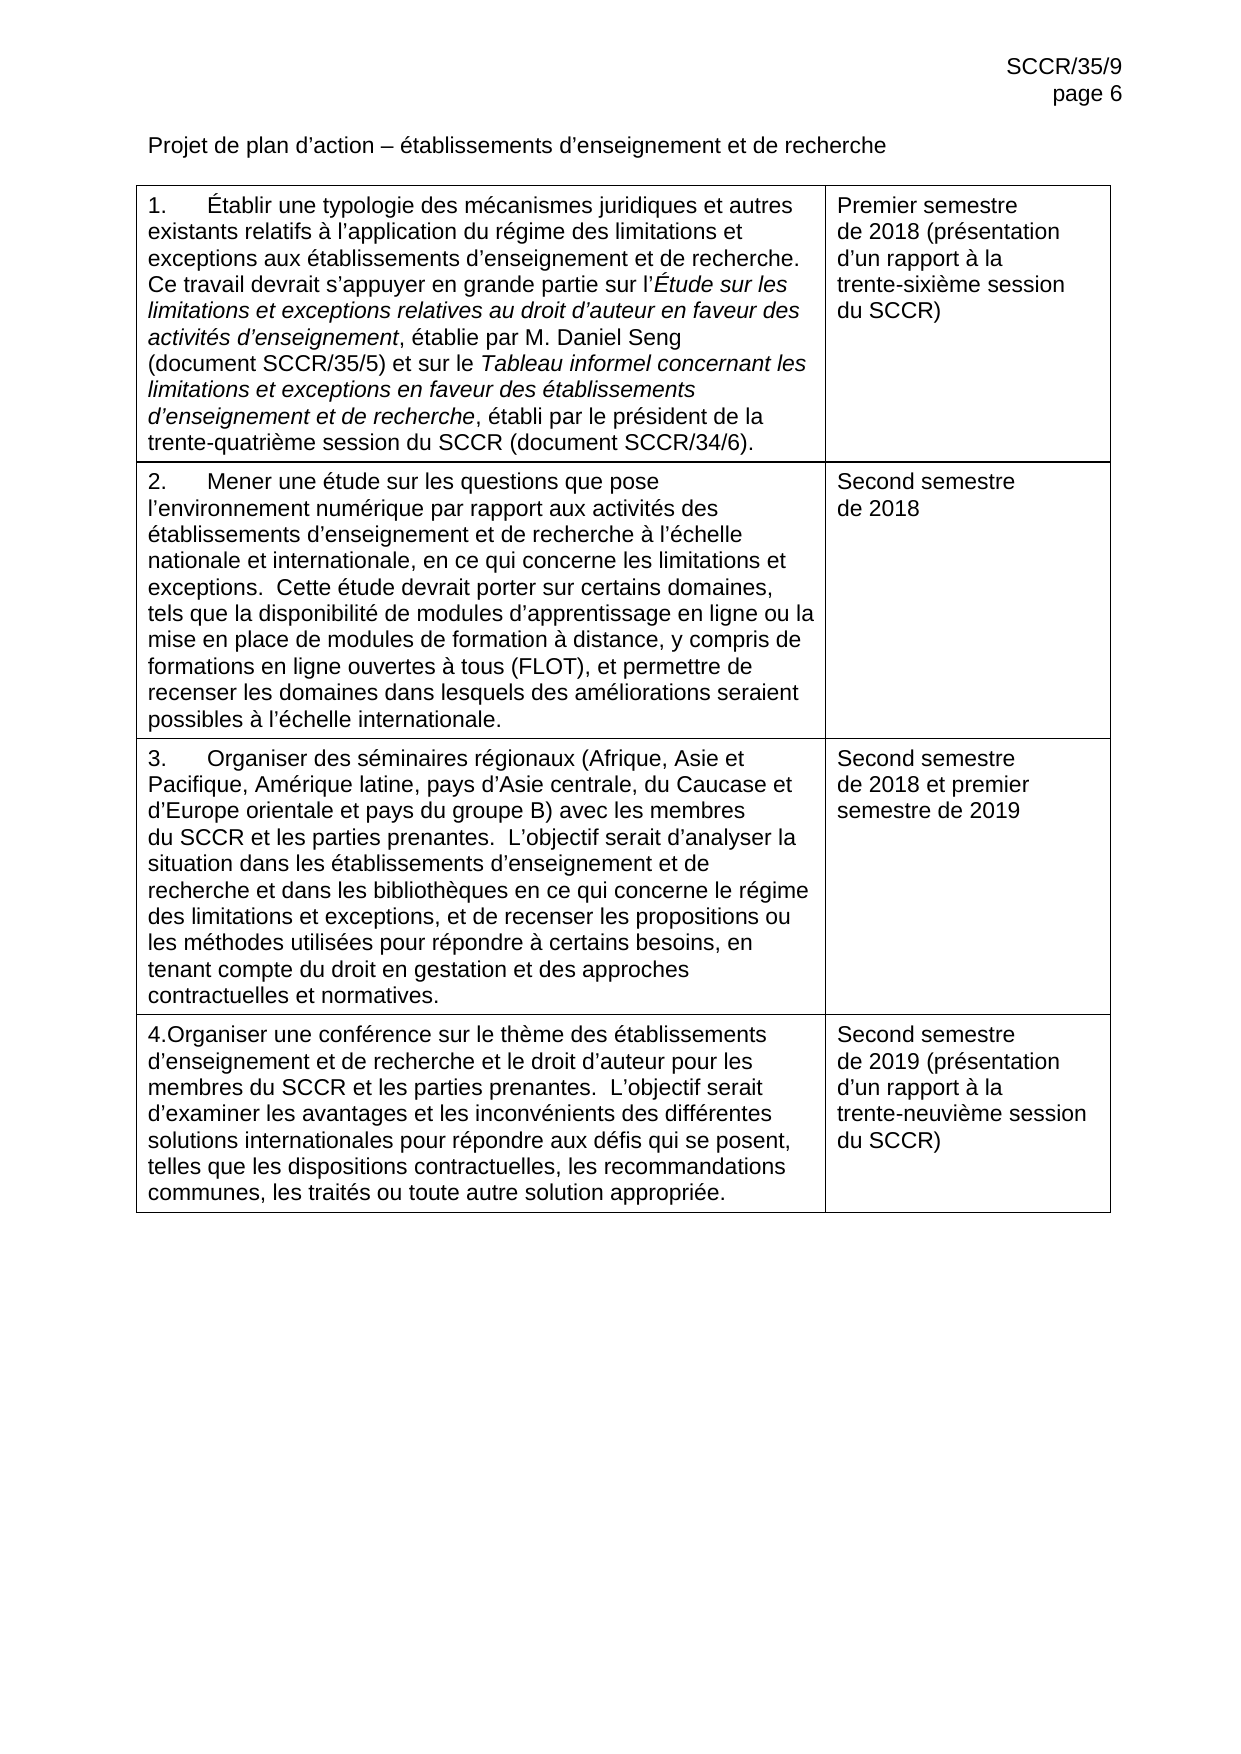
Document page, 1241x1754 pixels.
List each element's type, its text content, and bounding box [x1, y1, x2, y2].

table_cell Second semestre de 2018 [826, 463, 1110, 738]
table_header 1. Établir une typologie des mécanismes juridiques et autres existants relatifs à l’application du régime des limitations et exceptions aux établissements d’enseignement et de recherche. Ce travail devrait s’appuyer en grande partie sur l’Étude sur les limitations et exceptions relatives au droit d’auteur en faveur des activités d’enseignement, établie par M. Daniel Seng (document SCCR/35/5) et sur le Tableau informel concernant les limitations et exceptions en faveur des établissements d’enseignement et de recherche, établi par le président de la trente-quatrième session du SCCR (document SCCR/34/6). [137, 186, 825, 461]
table_cell 3. Organiser des séminaires régionaux (Afrique, Asie et Pacifique, Amérique latine, pays d’Asie centrale, du Caucase et d’Europe orientale et pays du groupe B) avec les membres du SCCR et les parties prenantes. L’objectif serait d’analyser la situation dans les établissements d’enseignement et de recherche et dans les bibliothèques en ce qui concerne le régime des limitations et exceptions, et de recenser les propositions ou les méthodes utilisées pour répondre à certains besoins, en tenant compte du droit en gestation et des approches contractuelles et normatives. [137, 739, 825, 1014]
table_cell Second semestre de 2019 (présentation d’un rapport à la trente-neuvième session du SCCR) [826, 1015, 1110, 1212]
table_cell 2. Mener une étude sur les questions que pose l’environnement numérique par rapport aux activités des établissements d’enseignement et de recherche à l’échelle nationale et internationale, en ce qui concerne les limitations et exceptions. Cette étude devrait porter sur certains domaines, tels que la disponibilité de modules d’apprentissage en ligne ou la mise en place de modules de formation à distance, y compris de formations en ligne ouvertes à tous (FLOT), et permettre de recenser les domaines dans lesquels des améliorations seraient possibles à l’échelle internationale. [137, 463, 825, 738]
table_cell Second semestre de 2018 et premier semestre de 2019 [826, 739, 1110, 1014]
table_cell 4.Organiser une conférence sur le thème des établissements d’enseignement et de recherche et le droit d’auteur pour les membres du SCCR et les parties prenantes. L’objectif serait d’examiner les avantages et les inconvénients des différentes solutions internationales pour répondre aux défis qui se posent, telles que les dispositions contractuelles, les recommandations communes, les traités ou toute autre solution appropriée. [137, 1015, 825, 1212]
text Projet de plan d’action – établissements d’enseignement et de recherche [148, 132, 1122, 158]
table_header Premier semestre de 2018 (présentation d’un rapport à la trente-sixième session du SCCR) [826, 186, 1110, 461]
